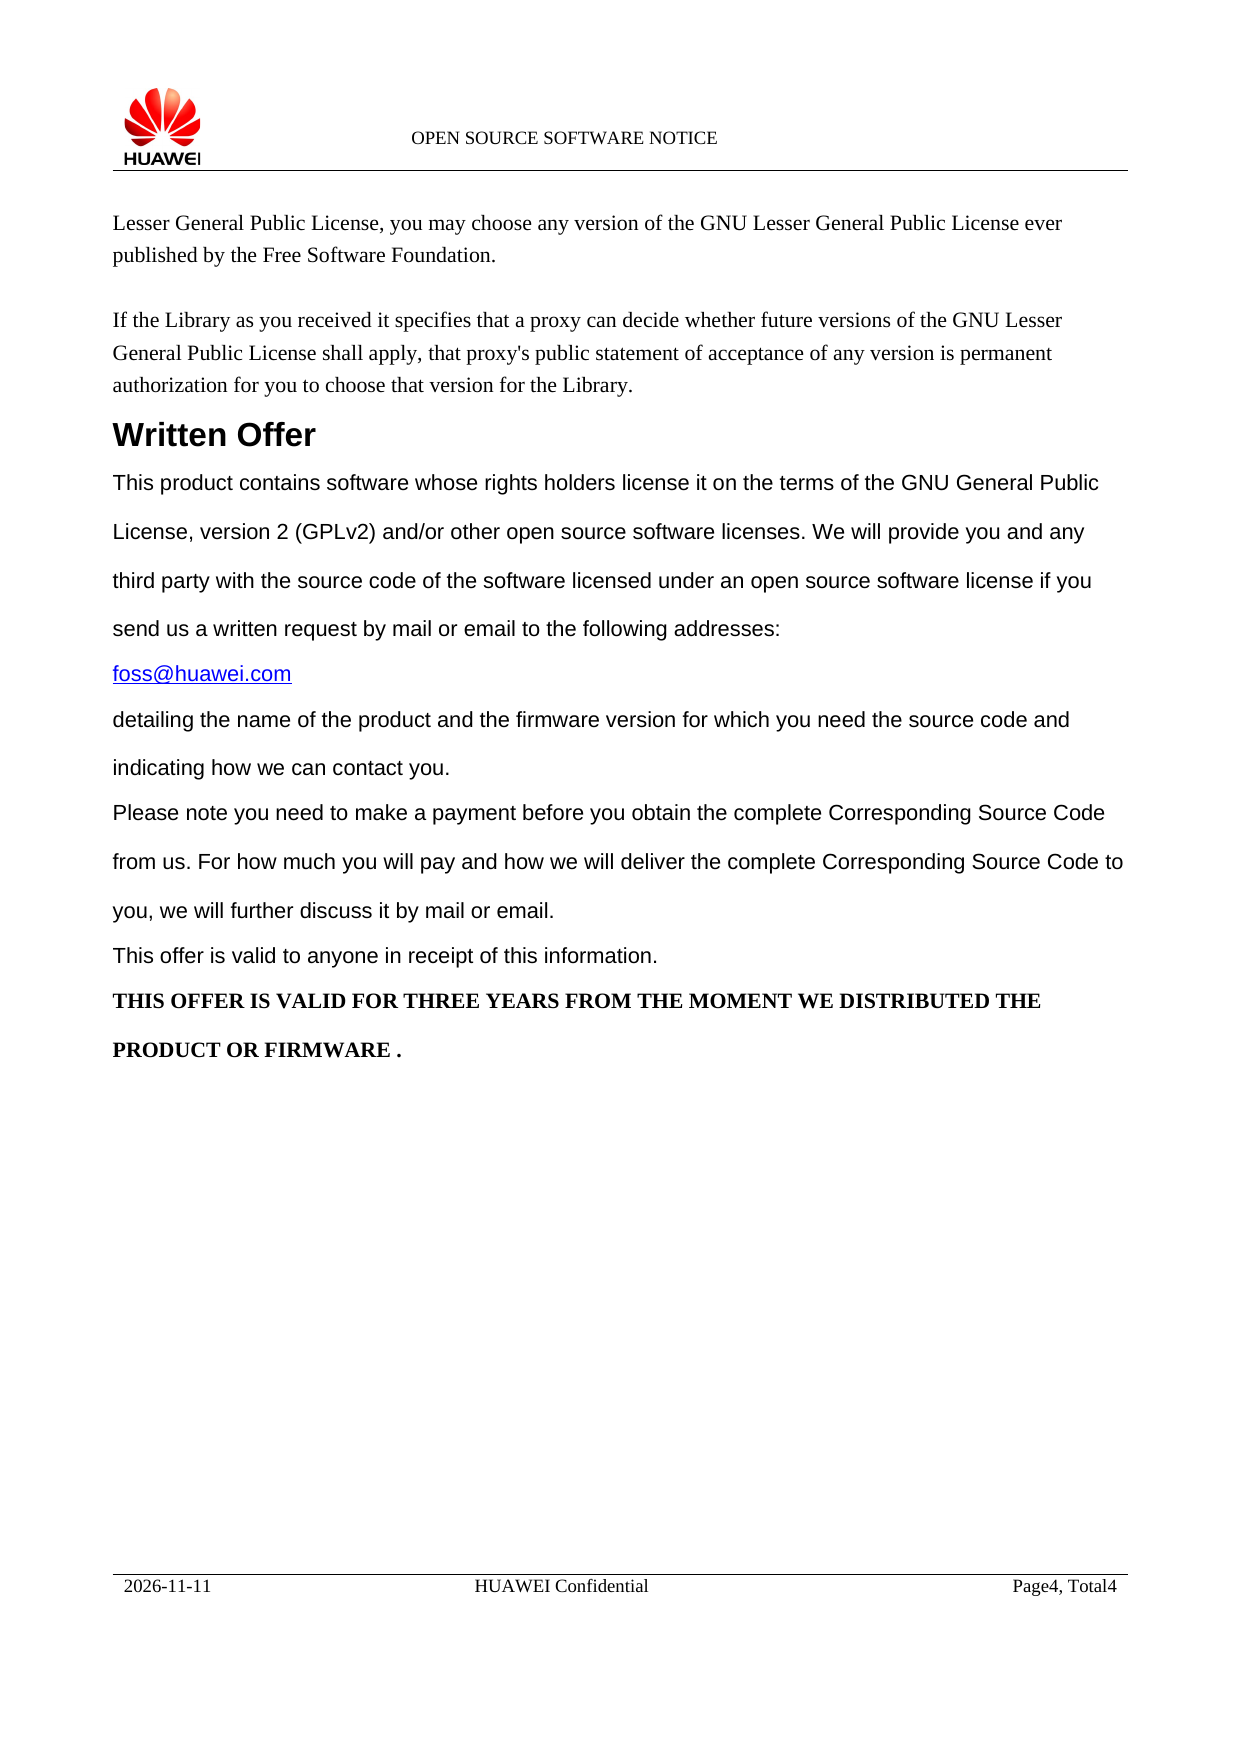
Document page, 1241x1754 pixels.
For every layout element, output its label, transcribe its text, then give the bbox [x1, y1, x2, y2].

text This offer is valid for three years from the moment we distributed the product or firmware . [112, 984, 1128, 1066]
text Written Offer [112, 401, 1128, 466]
text Please note you need to make a payment before you obtain the complete Corresponding Source Code from us. For how much you will pay and how we will deliver the complete Corresponding Source Code to you, we will further discuss it by mail or email. [112, 797, 1128, 927]
picture [124, 88, 201, 165]
text This product contains software whose rights holders license it on the terms of the GNU General Public License, version 2 (GPLv2) and/or other open source software licenses. We will provide you and any third party with the source code of the software licensed under an open source software license if you send us a written request by mail or email to the following addresses: [112, 466, 1128, 645]
text foss@huawei.com [112, 658, 1128, 690]
text detailing the name of the product and the firmware version for which you need the source code and indicating how we can contact you. [112, 703, 1128, 784]
text This offer is valid to anyone in receipt of this information. [112, 939, 1128, 972]
